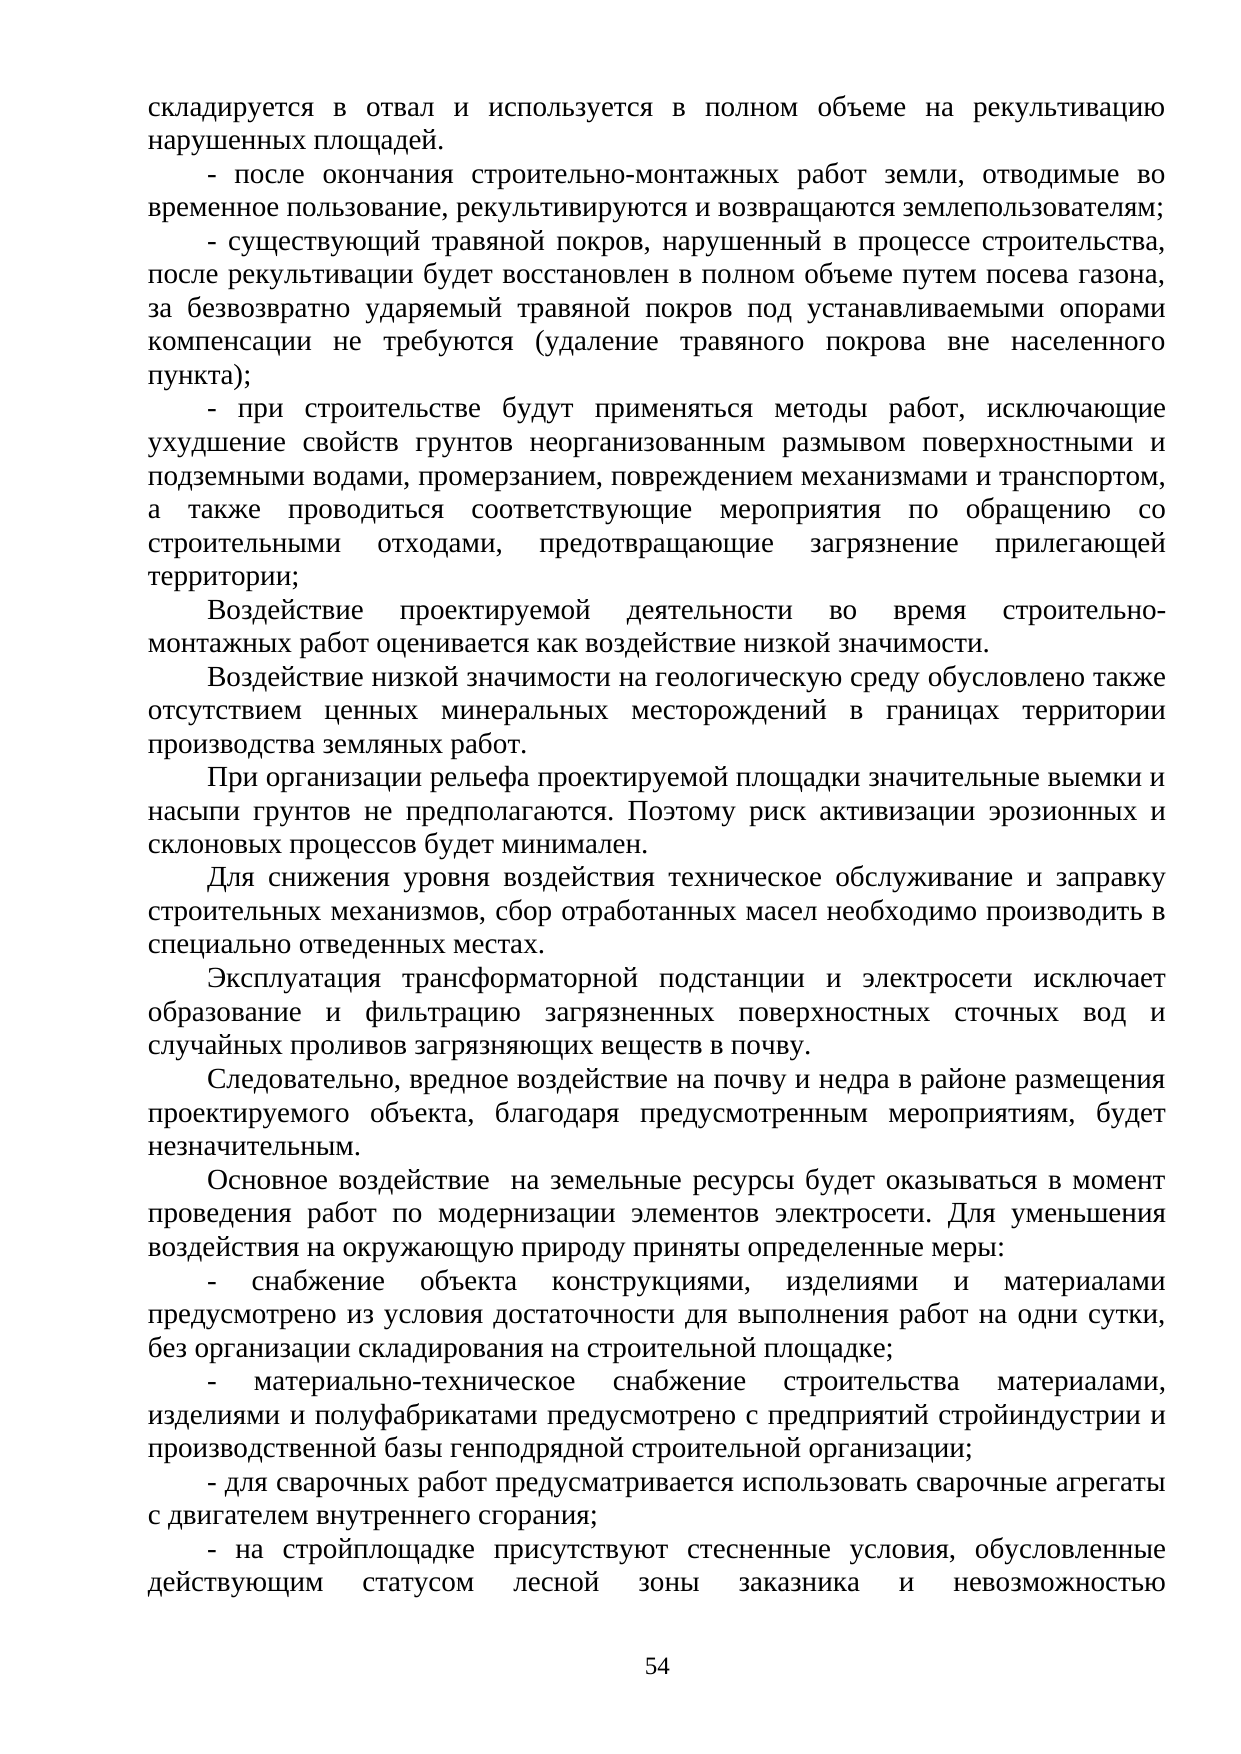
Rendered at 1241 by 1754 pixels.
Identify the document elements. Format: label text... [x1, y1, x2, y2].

text - существующий травяной покров, нарушенный в процессе строительства, после рекультивации будет восстановлен в полном объеме путем посева газона, за безвозвратно ударяемый травяной покров под устанавливаемыми опорами компенсации не требуются (удаление травяного покрова вне населенного пункта); [148, 223, 1167, 391]
text - для сварочных работ предусматривается использовать сварочные агрегаты с двигателем внутреннего сгорания; [148, 1464, 1167, 1531]
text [148, 1531, 1167, 1598]
text Эксплуатация трансформаторной подстанции и электросети исключает образование и фильтрацию загрязненных поверхностных сточных вод и случайных проливов загрязняющих веществ в почву. [148, 961, 1167, 1061]
text - при строительстве будут применяться методы работ, исключающие ухудшение свойств грунтов неорганизованным размывом поверхностными и подземными водами, промерзанием, повреждением механизмами и транспортом, а также проводиться соответствующие мероприятия по обращению со строительными отходами, предотвращающие загрязнение прилегающей территории; [148, 391, 1167, 592]
text Следовательно, вредное воздействие на почву и недра в районе размещения проектируемого объекта, благодаря предусмотренным мероприятиям, будет незначительным. [148, 1061, 1167, 1162]
text - материально-техническое снабжение строительства материалами, изделиями и полуфабрикатами предусмотрено с предприятий стройиндустрии и производственной базы генподрядной строительной организации; [148, 1363, 1167, 1464]
text При организации рельефа проектируемой площадки значительные выемки и насыпи грунтов не предполагаются. Поэтому риск активизации эрозионных и склоновых процессов будет минимален. [148, 759, 1167, 860]
text - после окончания строительно-монтажных работ земли, отводимые во временное пользование, рекультивируются и возвращаются землепользователям; [148, 156, 1167, 223]
text Для снижения уровня воздействия техническое обслуживание и заправку строительных механизмов, сбор отработанных масел необходимо производить в специально отведенных местах. [148, 860, 1167, 961]
text Основное воздействие на земельные ресурсы будет оказываться в момент проведения работ по модернизации элементов электросети. Для уменьшения воздействия на окружающую природу приняты определенные меры: [148, 1162, 1167, 1263]
text Воздействие низкой значимости на геологическую среду обусловлено также отсутствием ценных минеральных месторождений в границах территории производства земляных работ. [148, 659, 1167, 759]
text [148, 89, 1167, 156]
text Воздействие проектируемой деятельности во время строительно-монтажных работ оценивается как воздействие низкой значимости. [148, 592, 1167, 659]
text - снабжение объекта конструкциями, изделиями и материалами предусмотрено из условия достаточности для выполнения работ на одни сутки, без организации складирования на строительной площадке; [148, 1263, 1167, 1363]
